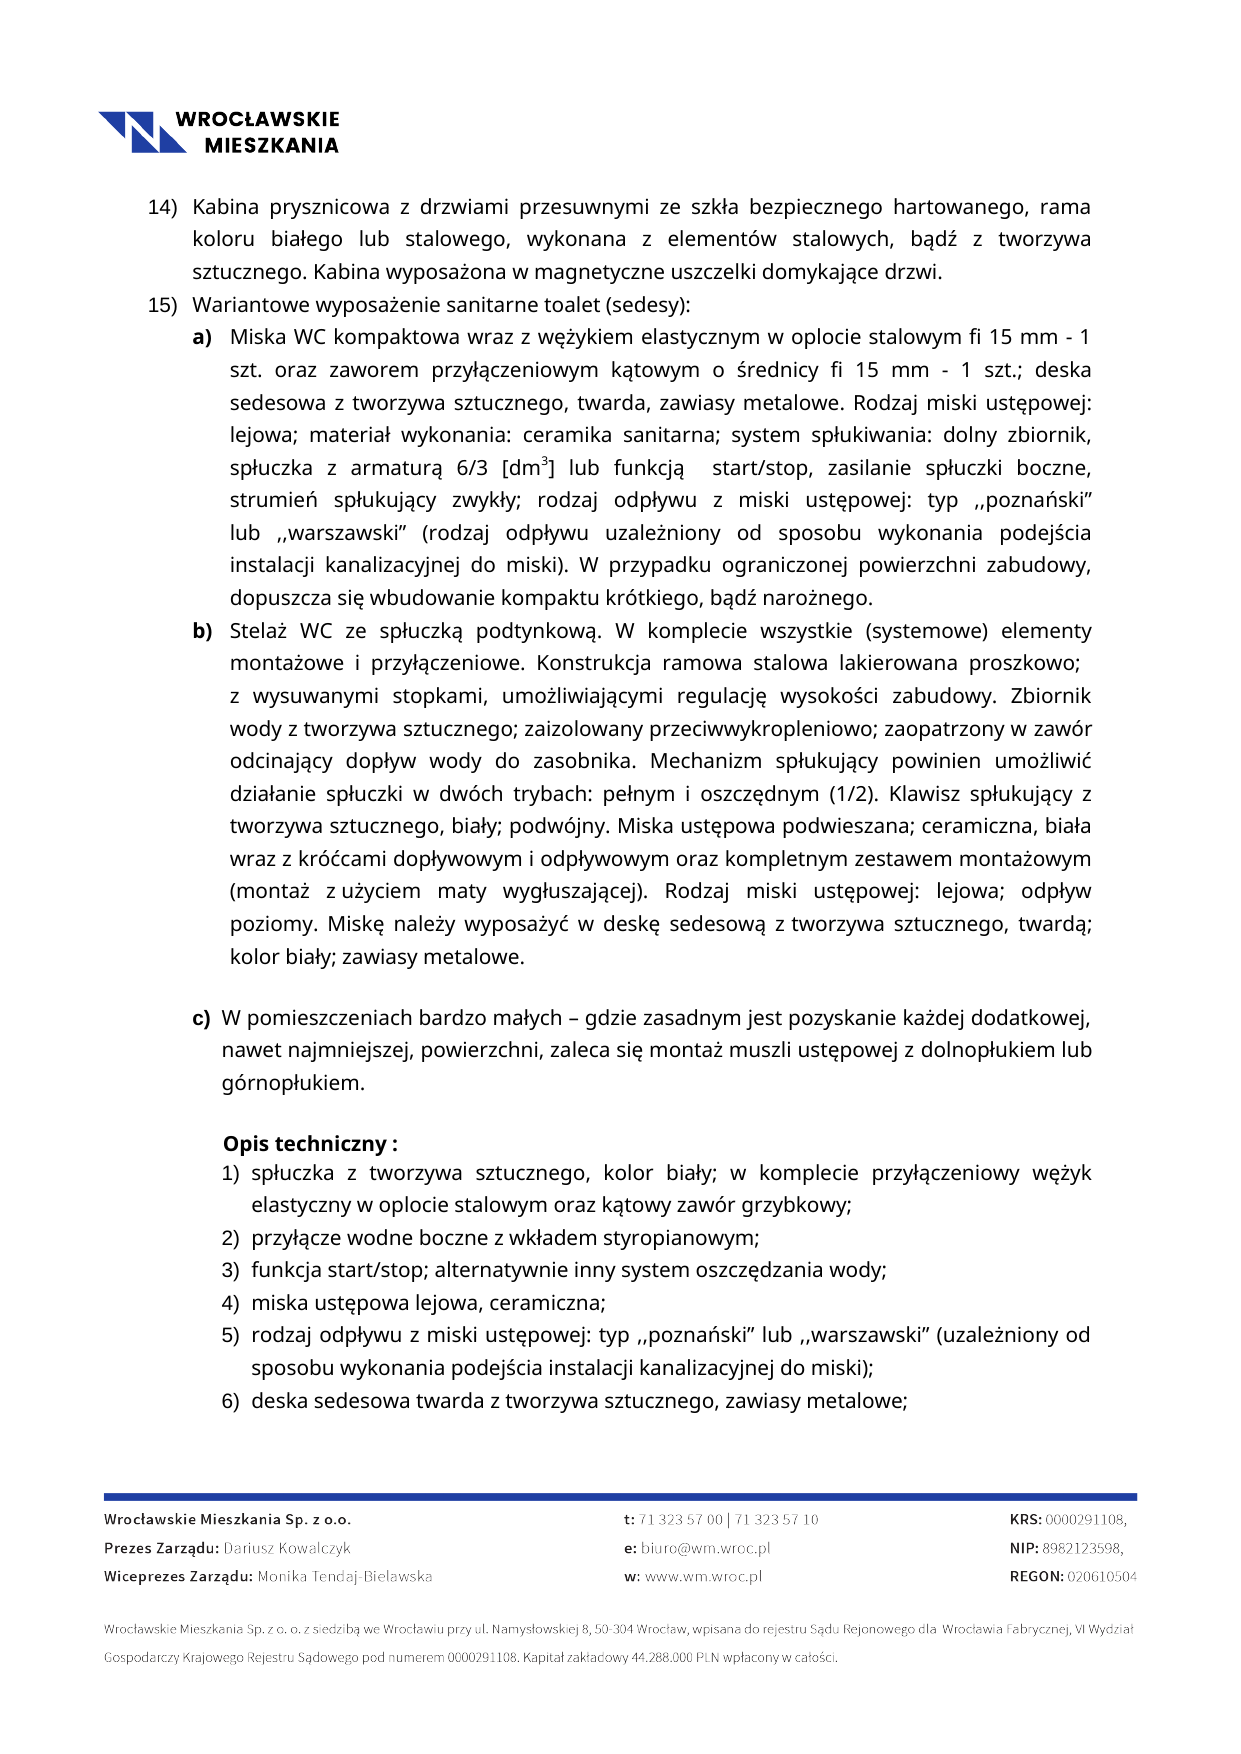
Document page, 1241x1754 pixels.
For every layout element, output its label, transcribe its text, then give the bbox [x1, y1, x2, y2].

list Miska WC kompaktowa wraz z wężykiem elastycznym w oplocie stalowym fi 15 mm - 1 szt. oraz zaworem przyłączeniowym kątowym o średnicy fi 15 mm - 1 szt.; deska sedesowa z tworzywa sztucznego, twarda, zawiasy metalowe. Rodzaj miski ustępowej: lejowa; materiał wykonania: ceramika sanitarna; system spłukiwania: dolny zbiornik, spłuczka z armaturą 6/3 [dm3] lub funkcją start/stop, zasilanie spłuczki boczne, strumień spłukujący zwykły; rodzaj odpływu z miski ustępowej: typ ,,poznański” lub ,,warszawski” (rodzaj odpływu uzależniony od sposobu wykonania podejścia instalacji kanalizacyjnej do miski). W przypadku ograniczonej powierzchni zabudowy, dopuszcza się wbudowanie kompaktu krótkiego, bądź narożnego. [192, 322, 1093, 612]
list deska sedesowa twarda z tworzywa sztucznego, zawiasy metalowe; [221, 1386, 1093, 1414]
text Opis techniczny : [223, 1129, 1093, 1158]
list W pomieszczeniach bardzo małych – gdzie zasadnym jest pozyskanie każdej dodatkowej, nawet najmniejszej, powierzchni, zaleca się montaż muszli ustępowej z dolnopłukiem lub górnopłukiem. [192, 1003, 1093, 1097]
list Stelaż WC ze spłuczką podtynkową. W komplecie wszystkie (systemowe) elementy montażowe i przyłączeniowe. Konstrukcja ramowa stalowa lakierowana proszkowo; z wysuwanymi stopkami, umożliwiającymi regulację wysokości zabudowy. Zbiornik wody z tworzywa sztucznego; zaizolowany przeciwwykropleniowo; zaopatrzony w zawór odcinający dopływ wody do zasobnika. Mechanizm spłukujący powinien umożliwić działanie spłuczki w dwóch trybach: pełnym i oszczędnym (1/2). Klawisz spłukujący z tworzywa sztucznego, biały; podwójny. Miska ustępowa podwieszana; ceramiczna, biała wraz z króćcami dopływowym i odpływowym oraz kompletnym zestawem montażowym (montaż z użyciem maty wygłuszającej). Rodzaj miski ustępowej: lejowa; odpływ poziomy. Miskę należy wyposażyć w deskę sedesową z tworzywa sztucznego, twardą; kolor biały; zawiasy metalowe. [192, 616, 1093, 970]
picture [0, 12, 1241, 1753]
list rodzaj odpływu z miski ustępowej: typ ,,poznański” lub ,,warszawski” (uzależniony od sposobu wykonania podejścia instalacji kanalizacyjnej do miski); [221, 1321, 1093, 1382]
list spłuczka z tworzywa sztucznego, kolor biały; w komplecie przyłączeniowy wężyk elastyczny w oplocie stalowym oraz kątowy zawór grzybkowy; [221, 1158, 1093, 1219]
list funkcja start/stop; alternatywnie inny system oszczędzania wody; [221, 1255, 1093, 1284]
list Kabina prysznicowa z drzwiami przesuwnymi ze szkła bezpiecznego hartowanego, rama koloru białego lub stalowego, wykonana z elementów stalowych, bądź z tworzywa sztucznego. Kabina wyposażona w magnetyczne uszczelki domykające drzwi. [148, 192, 1093, 286]
list Wariantowe wyposażenie sanitarne toalet (sedesy): [148, 290, 1093, 318]
list miska ustępowa lejowa, ceramiczna; [221, 1288, 1093, 1316]
list przyłącze wodne boczne z wkładem styropianowym; [221, 1223, 1093, 1251]
